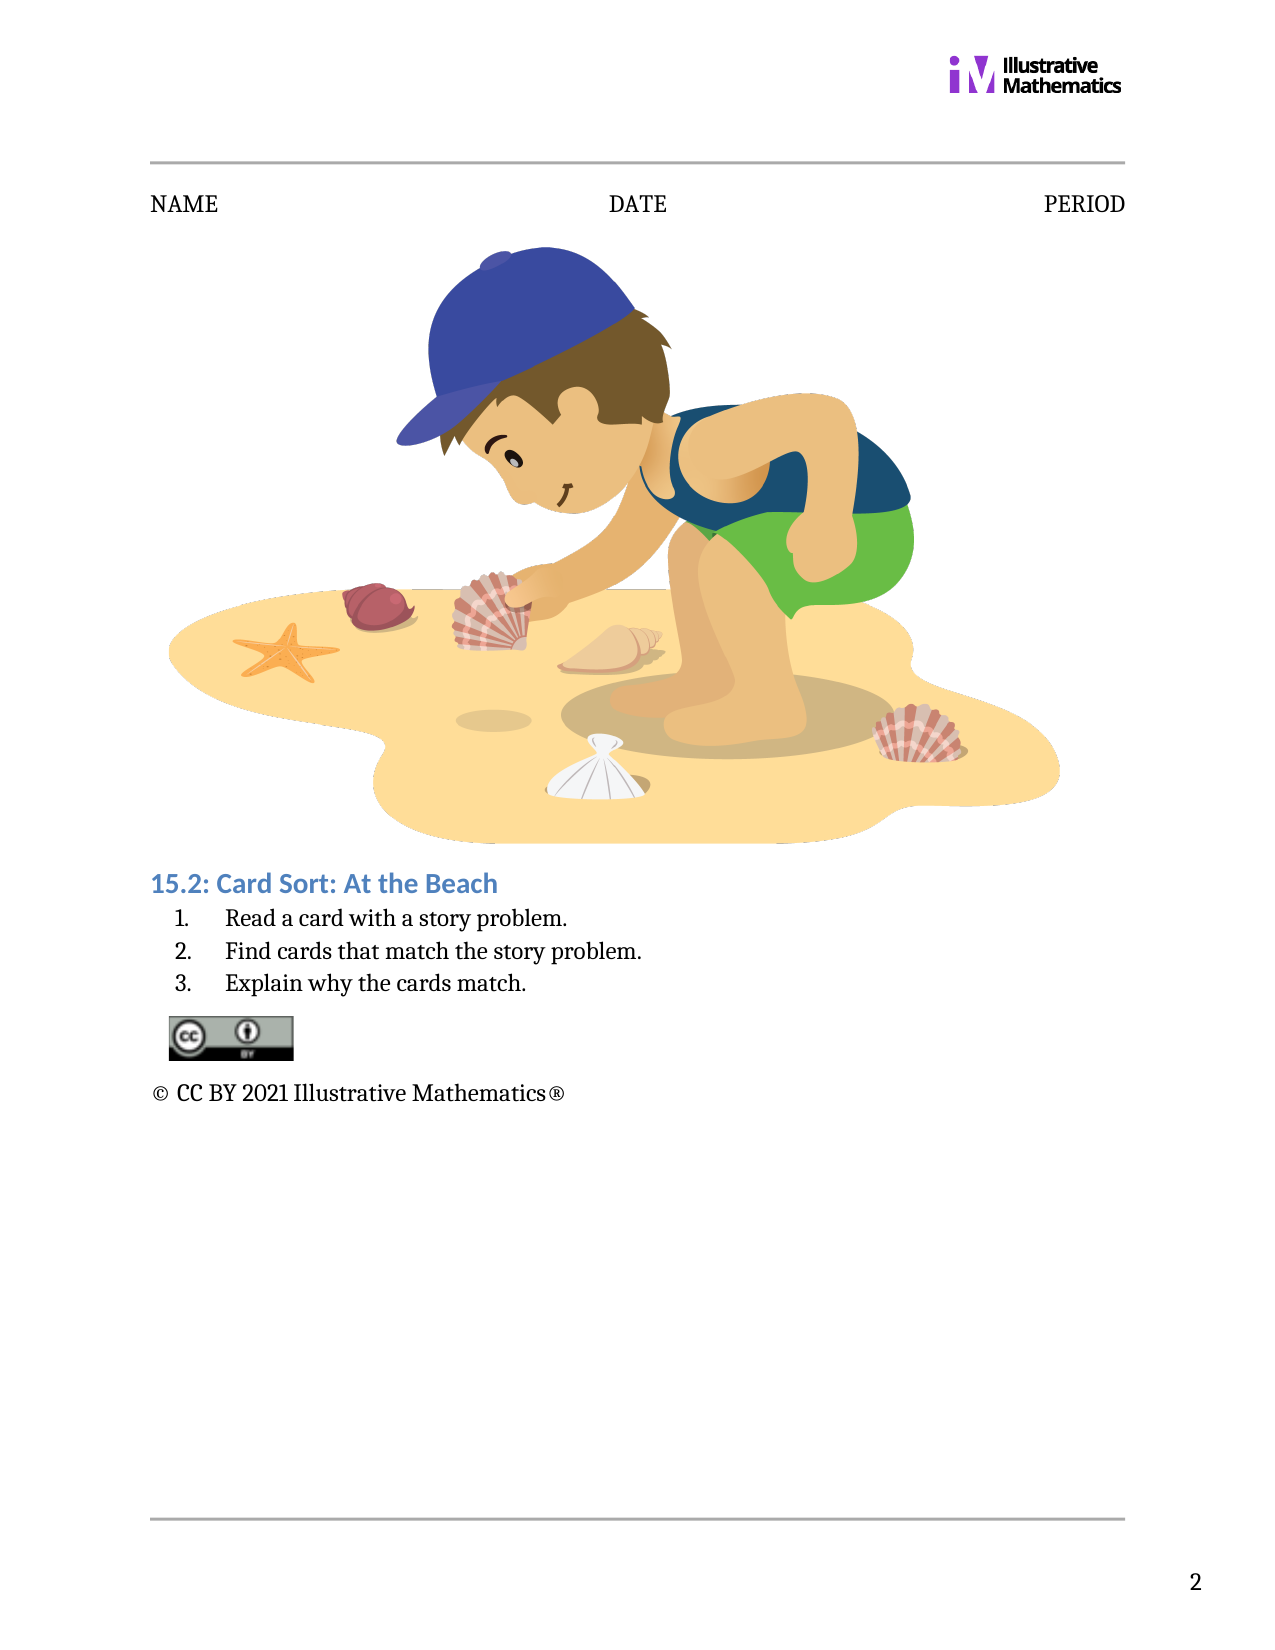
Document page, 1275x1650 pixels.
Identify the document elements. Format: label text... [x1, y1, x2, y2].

picture [949, 55, 1121, 93]
picture [168, 1016, 294, 1061]
list Find cards that match the story problem. [175, 937, 1125, 966]
picture [168, 247, 1060, 844]
list Explain why the cards match. [175, 969, 1125, 998]
list Read a card with a story problem. [175, 904, 1125, 933]
text © CC BY 2021 Illustrative Mathematics® [150, 1079, 1125, 1108]
subtitle 15.2: Card Sort: At the Beach [150, 865, 1125, 901]
